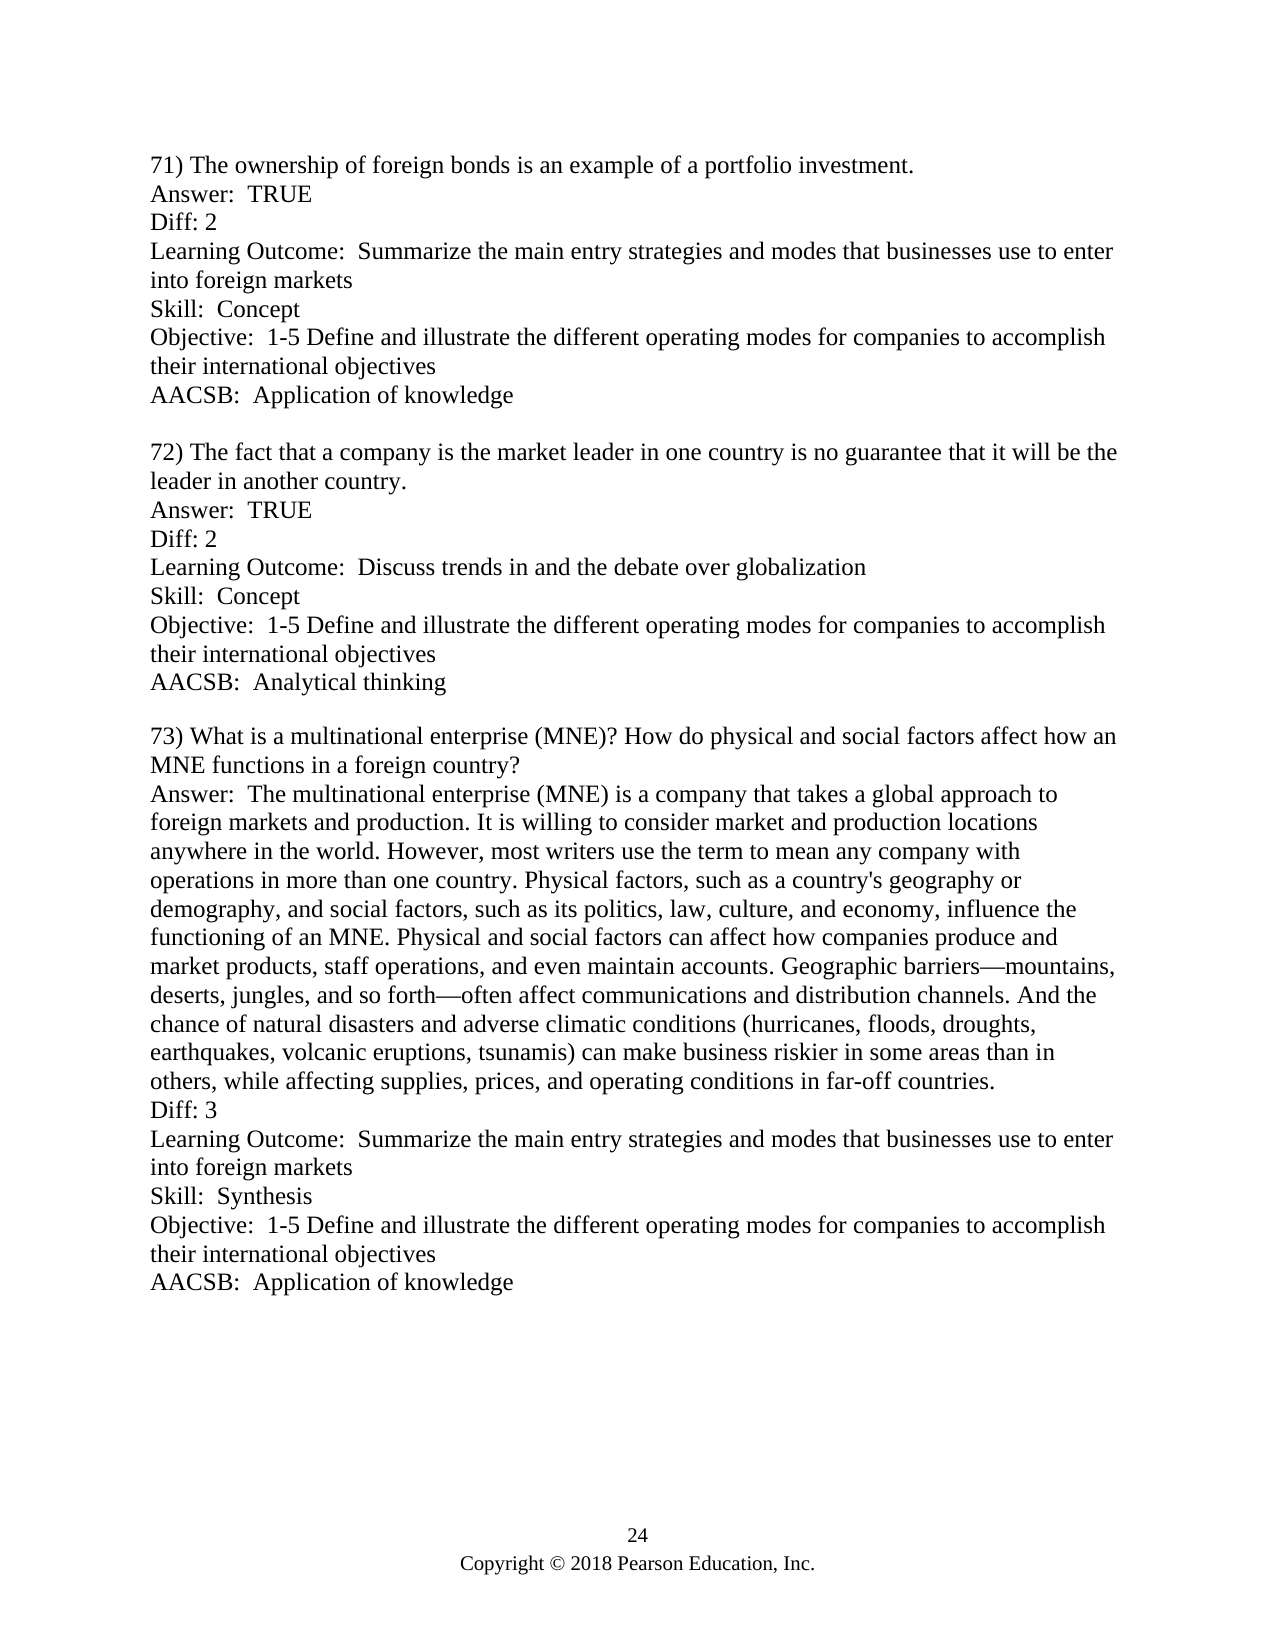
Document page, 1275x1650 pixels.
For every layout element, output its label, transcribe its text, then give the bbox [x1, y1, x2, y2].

text Answer: TRUE [150, 495, 1125, 524]
text 72) The fact that a company is the market leader in one country is no guarantee that it will be the leader in another country. [150, 437, 1125, 495]
text Diff: 2 [150, 207, 1125, 236]
text Learning Outcome: Summarize the main entry strategies and modes that businesses use to enter into foreign markets [150, 236, 1125, 294]
text Learning Outcome: Discuss trends in and the debate over globalization [150, 552, 1125, 581]
text AACSB: Application of knowledge [150, 1267, 1125, 1296]
text Objective: 1-5 Define and illustrate the different operating modes for companies to accomplish their international objectives [150, 610, 1125, 667]
text 71) The ownership of foreign bonds is an example of a portfolio investment. [150, 150, 1125, 179]
text Learning Outcome: Summarize the main entry strategies and modes that businesses use to enter into foreign markets [150, 1124, 1125, 1181]
text 73) What is a multinational enterprise (MNE)? How do physical and social factors affect how an MNE functions in a foreign country? [150, 721, 1125, 779]
text Objective: 1-5 Define and illustrate the different operating modes for companies to accomplish their international objectives [150, 322, 1125, 380]
text Answer: TRUE [150, 179, 1125, 207]
text Skill: Synthesis [150, 1181, 1125, 1210]
text Answer: The multinational enterprise (MNE) is a company that takes a global approach to foreign markets and production. It is willing to consider market and production locations anywhere in the world. However, most writers use the term to mean any company with operations in more than one country. Physical factors, such as a country's geography or demography, and social factors, such as its politics, law, culture, and economy, influence the functioning of an MNE. Physical and social factors can affect how companies produce and market products, staff operations, and even maintain accounts. Geographic barriers—mountains, deserts, jungles, and so forth—often affect communications and distribution channels. And the chance of natural disasters and adverse climatic conditions (hurricanes, floods, droughts, earthquakes, volcanic eruptions, tsunamis) can make business riskier in some areas than in others, while affecting supplies, prices, and operating conditions in far-off countries. [150, 779, 1125, 1095]
text Diff: 3 [150, 1095, 1125, 1124]
text Objective: 1-5 Define and illustrate the different operating modes for companies to accomplish their international objectives [150, 1210, 1125, 1267]
text Skill: Concept [150, 294, 1125, 322]
text AACSB: Analytical thinking [150, 667, 1125, 696]
text Diff: 2 [150, 524, 1125, 552]
text Skill: Concept [150, 581, 1125, 610]
text AACSB: Application of knowledge [150, 380, 1125, 409]
